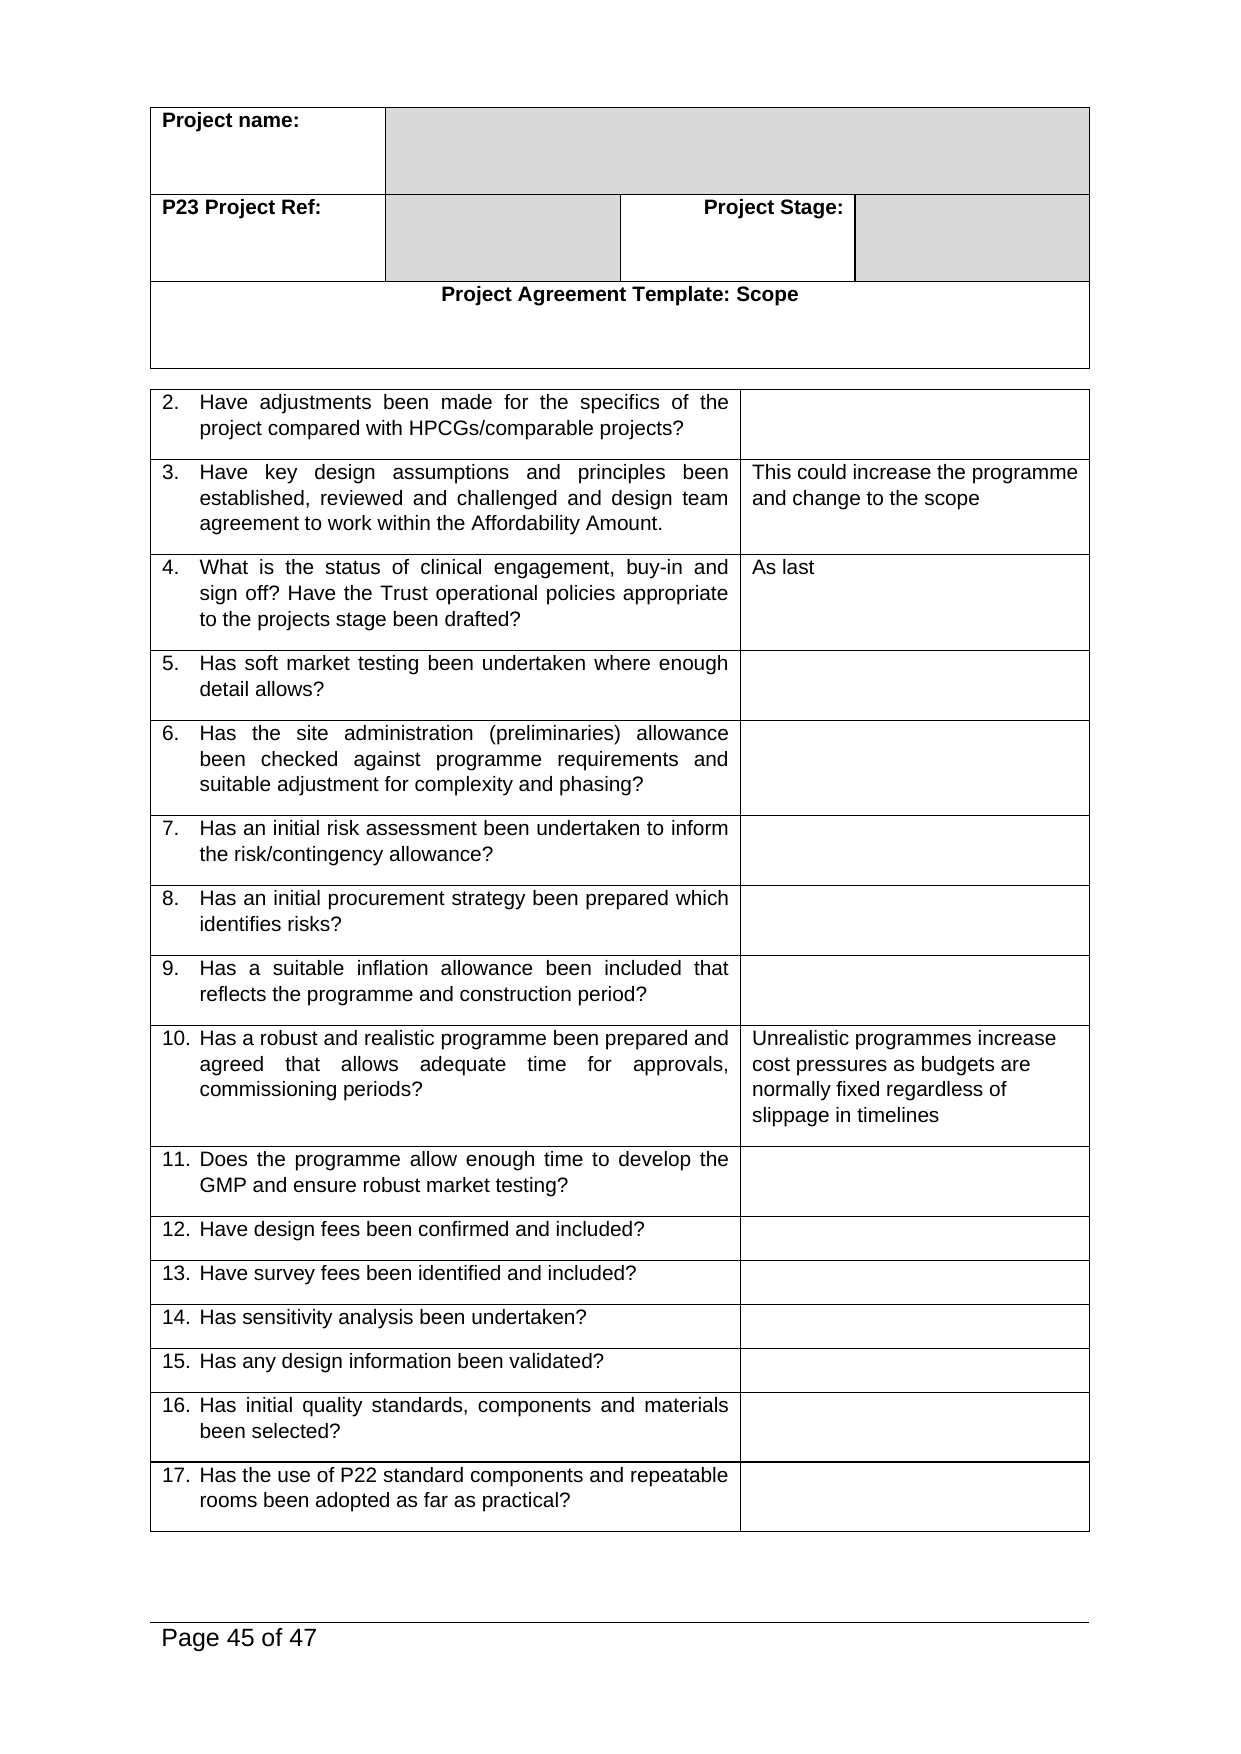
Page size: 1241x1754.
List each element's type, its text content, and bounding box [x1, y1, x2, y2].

table_cell This could increase the programme and change to the scope [741, 460, 1089, 554]
table_cell [741, 651, 1089, 719]
table_cell [741, 390, 1089, 458]
table_cell Has a robust and realistic programme been prepared and agreed that allows adequate time for approvals, commissioning periods? [151, 1026, 740, 1146]
table_cell Has the site administration (preliminaries) allowance been checked against programme requirements and suitable adjustment for complexity and phasing? [151, 721, 740, 815]
table_cell Unrealistic programmes increase cost pressures as budgets are normally fixed regardless of slippage in timelines [741, 1026, 1089, 1146]
table_cell [741, 956, 1089, 1024]
table_cell Has an initial procurement strategy been prepared which identifies risks? [151, 886, 740, 955]
table_cell Has soft market testing been undertaken where enough detail allows? [151, 651, 740, 719]
table_cell [741, 721, 1089, 815]
table_cell Has sensitivity analysis been undertaken? [151, 1305, 740, 1348]
table_cell What is the status of clinical engagement, buy-in and sign off? Have the Trust operational policies appropriate to the projects stage been drafted? [151, 555, 740, 650]
table_cell Does the programme allow enough time to develop the GMP and ensure robust market testing? [151, 1147, 740, 1216]
table_cell [741, 1261, 1089, 1304]
table_cell As last [741, 555, 1089, 650]
table_cell [741, 1463, 1089, 1531]
table_cell Have adjustments been made for the specifics of the project compared with HPCGs/comparable projects? [151, 390, 740, 458]
table_cell Have survey fees been identified and included? [151, 1261, 740, 1304]
table_cell [741, 1349, 1089, 1392]
table_cell Has any design information been validated? [151, 1349, 740, 1392]
table_cell [741, 1147, 1089, 1216]
table_cell Has an initial risk assessment been undertaken to inform the risk/contingency allowance? [151, 816, 740, 885]
table_cell [741, 886, 1089, 955]
table_cell [741, 816, 1089, 885]
table_cell Has a suitable inflation allowance been included that reflects the programme and construction period? [151, 956, 740, 1024]
table_cell [741, 1393, 1089, 1461]
table_cell Have key design assumptions and principles been established, reviewed and challenged and design team agreement to work within the Affordability Amount. [151, 460, 740, 554]
table_cell Have design fees been confirmed and included? [151, 1217, 740, 1260]
table_cell [741, 1305, 1089, 1348]
table_cell Has the use of P22 standard components and repeatable rooms been adopted as far as practical? [151, 1463, 740, 1531]
table_cell Has initial quality standards, components and materials been selected? [151, 1393, 740, 1461]
table_cell [741, 1217, 1089, 1260]
